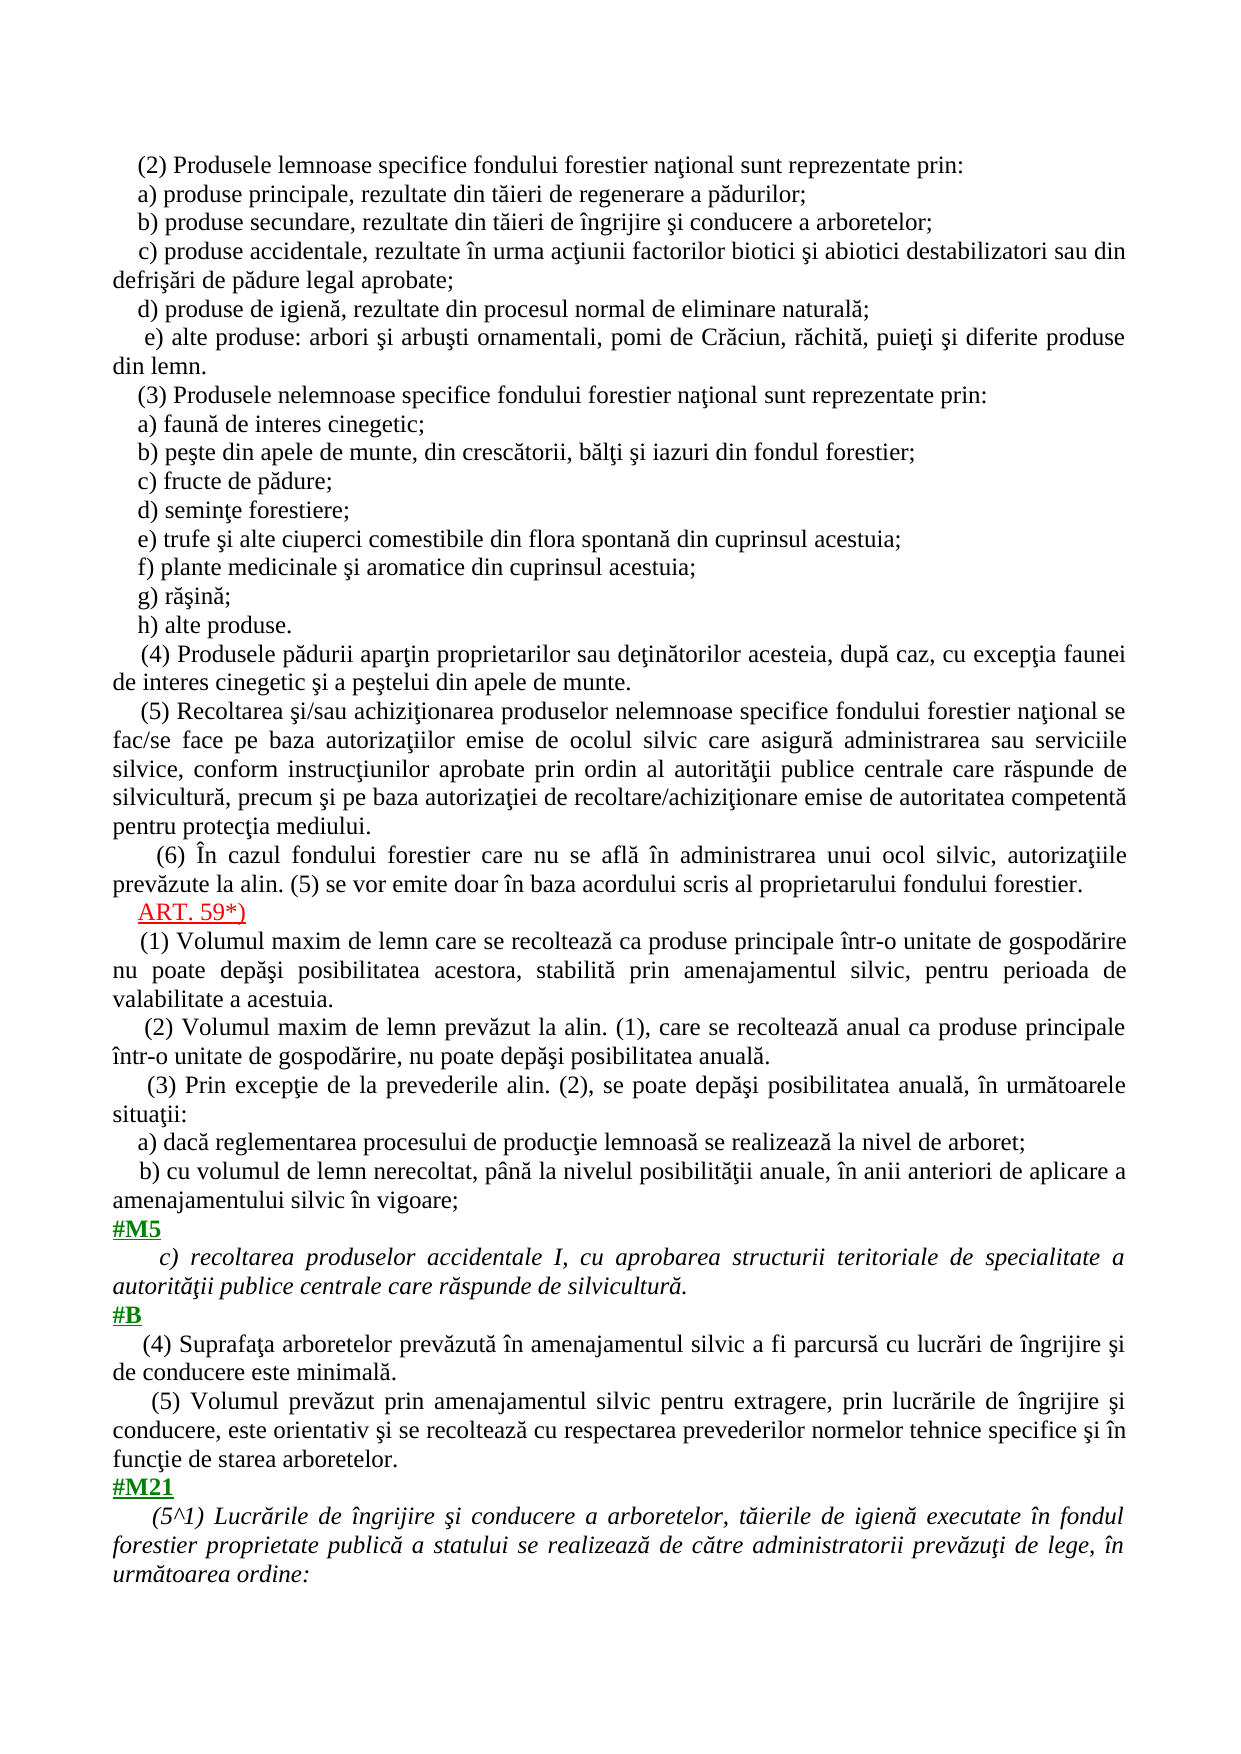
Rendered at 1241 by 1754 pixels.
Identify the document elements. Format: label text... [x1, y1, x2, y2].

text #B [112, 1300, 1128, 1329]
text (4) Produsele pădurii aparţin proprietarilor sau deţinătorilor acesteia, după caz, cu excepţia faunei de interes cinegetic şi a peştelui din apele de munte. [112, 639, 1128, 696]
text (2) Volumul maxim de lemn prevăzut la alin. (1), care se recoltează anual ca produse principale într-o unitate de gospodărire, nu poate depăşi posibilitatea anuală. [112, 1012, 1128, 1070]
text #M5 [112, 1214, 1128, 1242]
text (2) Produsele lemnoase specifice fondului forestier naţional sunt reprezentate prin: [112, 150, 1128, 179]
text (1) Volumul maxim de lemn care se recoltează ca produse principale într-o unitate de gospodărire nu poate depăşi posibilitatea acestora, stabilită prin amenajamentul silvic, pentru perioada de valabilitate a acestuia. [112, 926, 1128, 1012]
text e) trufe şi alte ciuperci comestibile din flora spontană din cuprinsul acestuia; [112, 524, 1128, 552]
text e) alte produse: arbori şi arbuşti ornamentali, pomi de Crăciun, răchită, puieţi şi diferite produse din lemn. [112, 322, 1128, 380]
text b) peşte din apele de munte, din crescătorii, bălţi şi iazuri din fondul forestier; [112, 437, 1128, 466]
text a) faună de interes cinegetic; [112, 409, 1128, 437]
text (5) Recoltarea şi/sau achiziţionarea produselor nelemnoase specifice fondului forestier naţional se fac/se face pe baza autorizaţiilor emise de ocolul silvic care asigură administrarea sau serviciile silvice, conform instrucţiunilor aprobate prin ordin al autorităţii publice centrale care răspunde de silvicultură, precum şi pe baza autorizaţiei de recoltare/achiziţionare emise de autoritatea competentă pentru protecţia mediului. [112, 696, 1128, 840]
text d) produse de igienă, rezultate din procesul normal de eliminare naturală; [112, 294, 1128, 322]
text h) alte produse. [112, 610, 1128, 639]
text c) recoltarea produselor accidentale I, cu aprobarea structurii teritoriale de specialitate a autorităţii publice centrale care răspunde de silvicultură. [112, 1242, 1128, 1300]
text c) fructe de pădure; [112, 466, 1128, 495]
text d) seminţe forestiere; [112, 495, 1128, 524]
text (6) În cazul fondului forestier care nu se află în administrarea unui ocol silvic, autorizaţiile prevăzute la alin. (5) se vor emite doar în baza acordului scris al proprietarului fondului forestier. [112, 840, 1128, 897]
text f) plante medicinale şi aromatice din cuprinsul acestuia; [112, 552, 1128, 581]
text g) răşină; [112, 581, 1128, 610]
text a) produse principale, rezultate din tăieri de regenerare a pădurilor; [112, 179, 1128, 207]
text c) produse accidentale, rezultate în urma acţiunii factorilor biotici şi abiotici destabilizatori sau din defrişări de pădure legal aprobate; [112, 236, 1128, 294]
text #M21 [112, 1472, 1128, 1501]
text (5^1) Lucrările de îngrijire şi conducere a arboretelor, tăierile de igienă executate în fondul forestier proprietate publică a statului se realizează de către administratorii prevăzuţi de lege, în următoarea ordine: [112, 1501, 1128, 1587]
text b) cu volumul de lemn nerecoltat, până la nivelul posibilităţii anuale, în anii anteriori de aplicare a amenajamentului silvic în vigoare; [112, 1156, 1128, 1214]
text (3) Prin excepţie de la prevederile alin. (2), se poate depăşi posibilitatea anuală, în următoarele situaţii: [112, 1070, 1128, 1127]
text (3) Produsele nelemnoase specifice fondului forestier naţional sunt reprezentate prin: [112, 380, 1128, 409]
text (4) Suprafaţa arboretelor prevăzută în amenajamentul silvic a fi parcursă cu lucrări de îngrijire şi de conducere este minimală. [112, 1329, 1128, 1386]
text b) produse secundare, rezultate din tăieri de îngrijire şi conducere a arboretelor; [112, 207, 1128, 236]
text ART. 59*) [112, 897, 1128, 926]
text a) dacă reglementarea procesului de producţie lemnoasă se realizează la nivel de arboret; [112, 1127, 1128, 1156]
text (5) Volumul prevăzut prin amenajamentul silvic pentru extragere, prin lucrările de îngrijire şi conducere, este orientativ şi se recoltează cu respectarea prevederilor normelor tehnice specifice şi în funcţie de starea arboretelor. [112, 1386, 1128, 1472]
